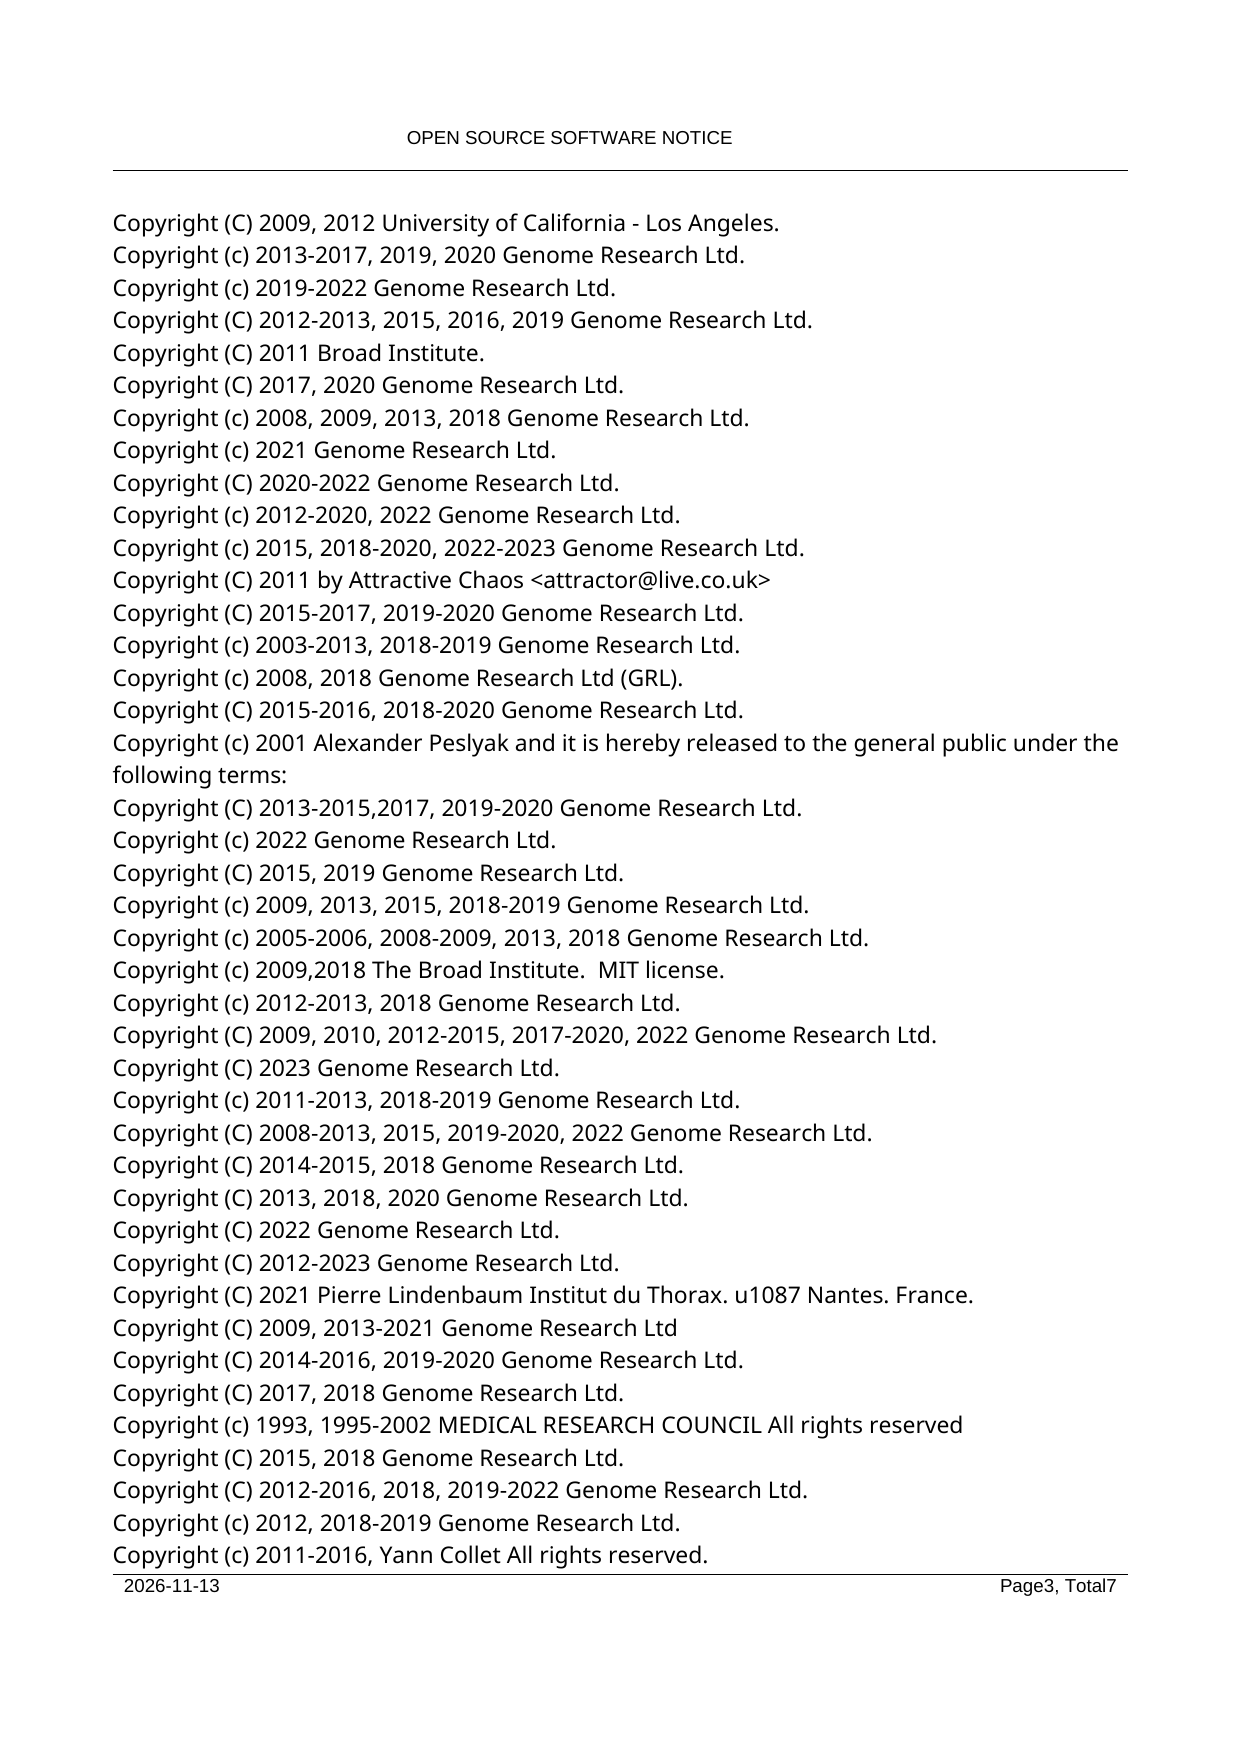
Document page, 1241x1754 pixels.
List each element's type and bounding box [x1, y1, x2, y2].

text [112, 206, 1128, 1571]
